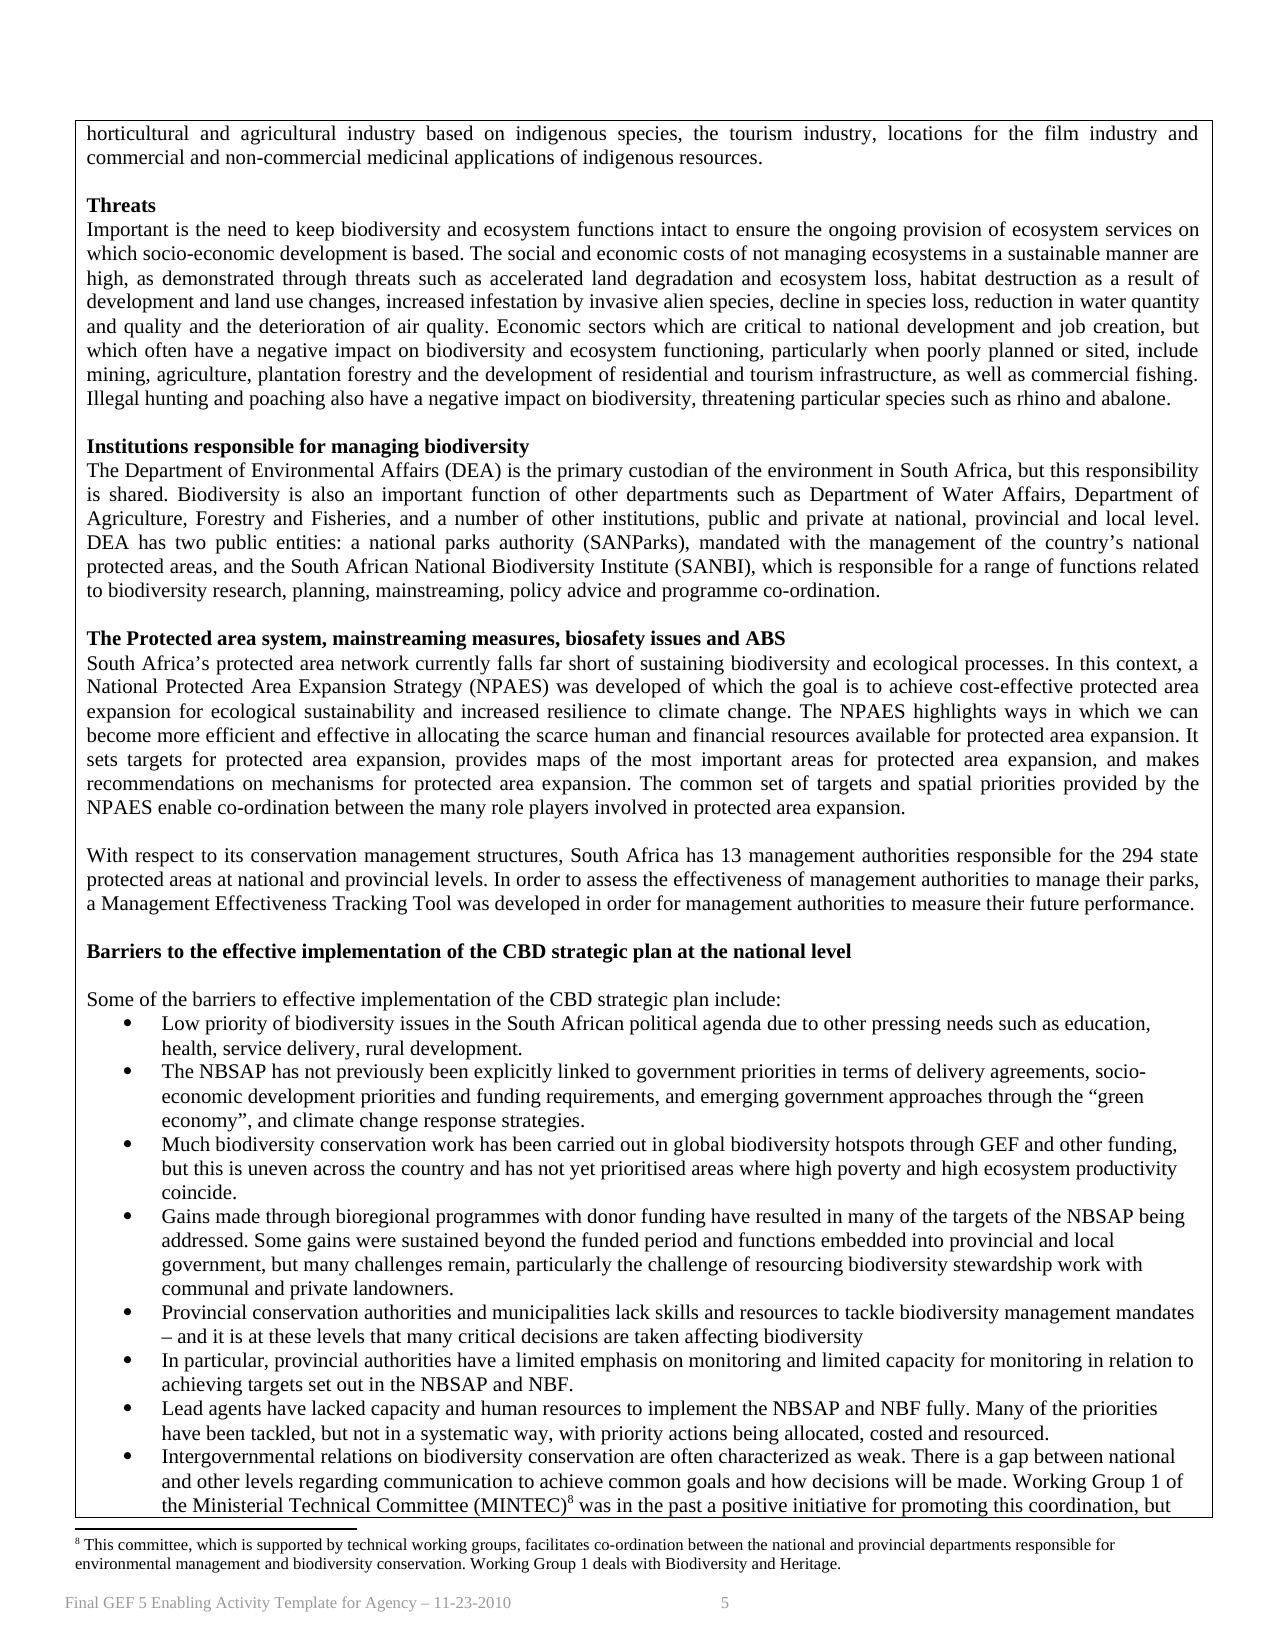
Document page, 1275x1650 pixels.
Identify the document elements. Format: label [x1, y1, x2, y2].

table_cell [76, 121, 1212, 1517]
